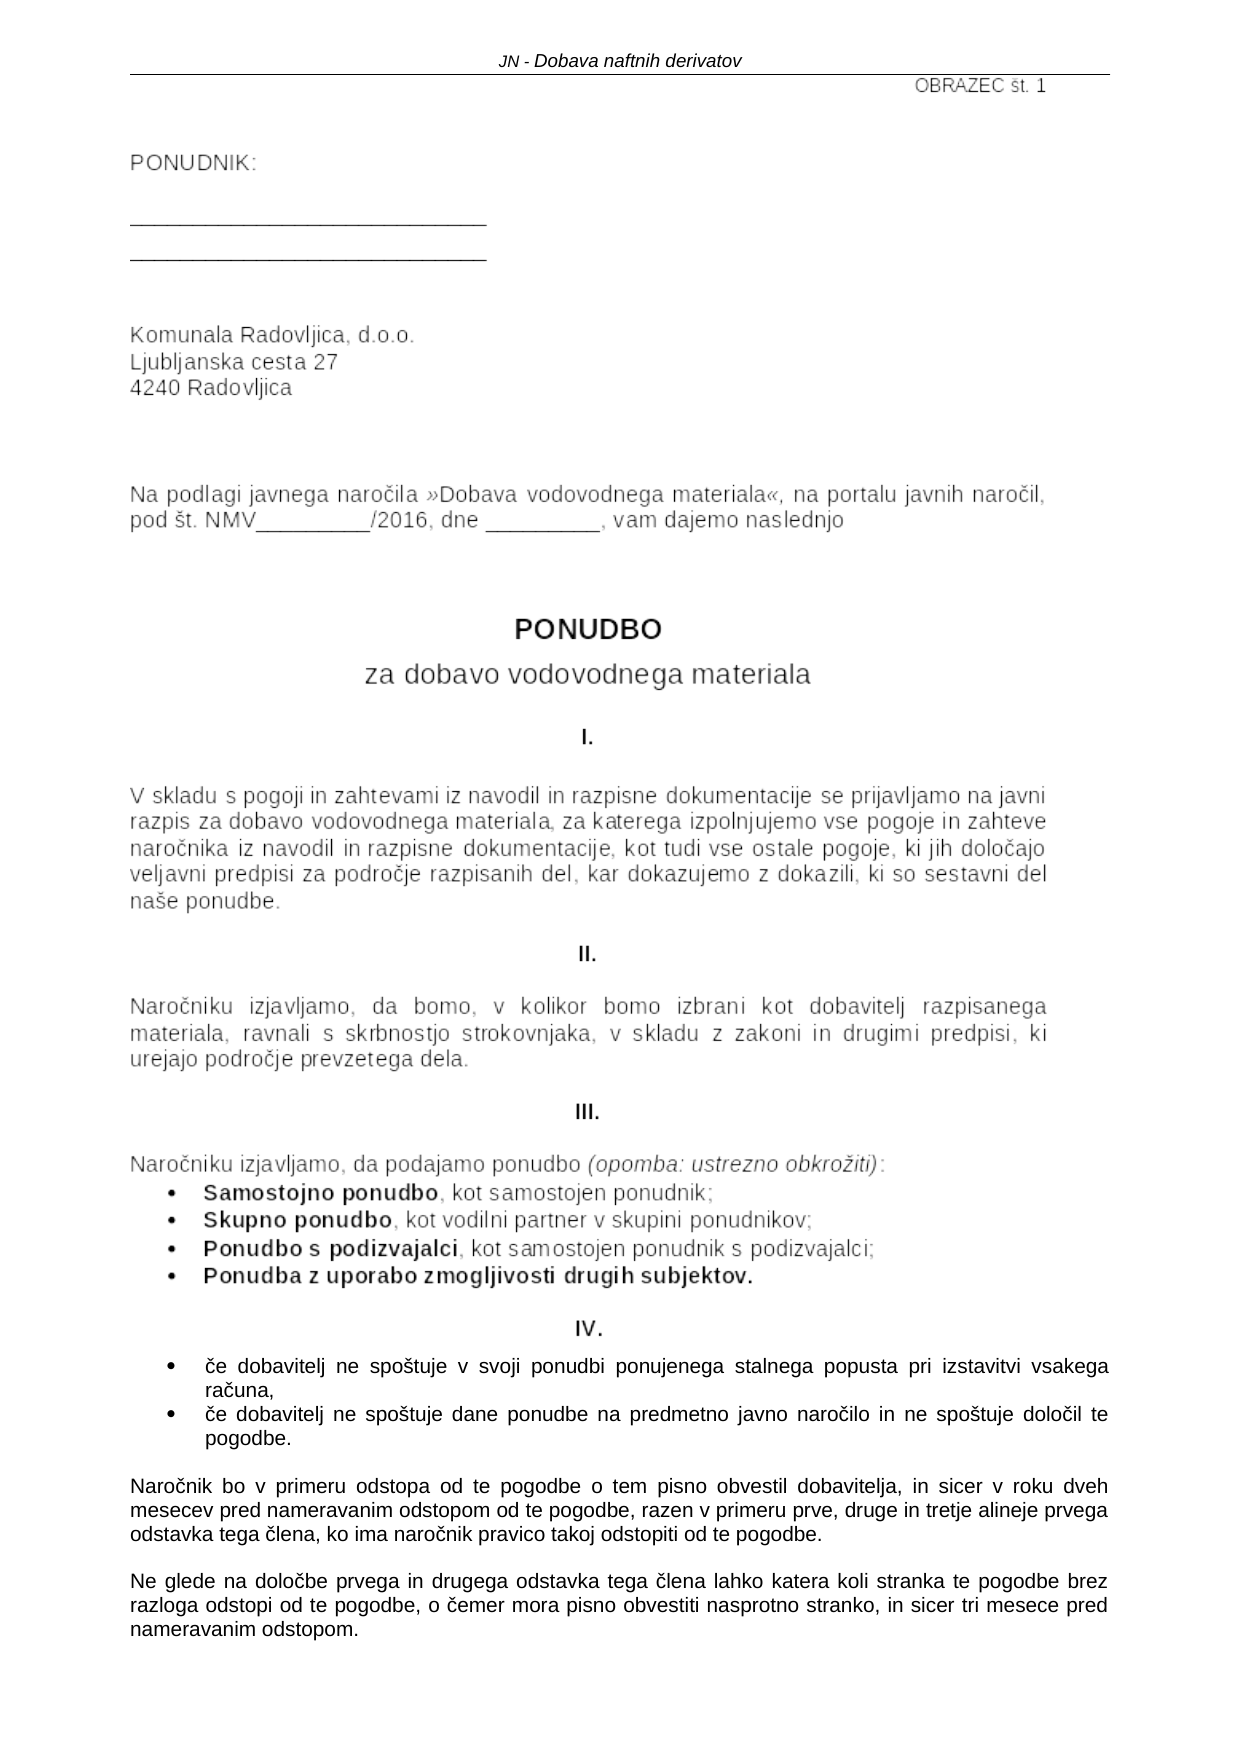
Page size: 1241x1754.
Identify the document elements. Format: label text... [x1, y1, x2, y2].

list če dobavitelj ne spoštuje dane ponudbe na predmetno javno naročilo in ne spoštuje določil te pogodbe. [167, 1402, 1110, 1449]
list če dobavitelj ne spoštuje v svoji ponudbi ponujenega stalnega popusta pri izstavitvi vsakega računa, [167, 1353, 1110, 1402]
text Naročnik bo v primeru odstopa od te pogodbe o tem pisno obvestil dobavitelja, in sicer v roku dveh mesecev pred nameravanim odstopom od te pogodbe, razen v primeru prve, druge in tretje alineje prvega odstavka tega člena, ko ima naročnik pravico takoj odstopiti od te pogodbe. [130, 1473, 1110, 1545]
text Ne glede na določbe prvega in drugega odstavka tega člena lahko katera koli stranka te pogodbe brez razloga odstopi od te pogodbe, o čemer mora pisno obvestiti nasprotno stranko, in sicer tri mesece pred nameravanim odstopom. [130, 1569, 1110, 1641]
